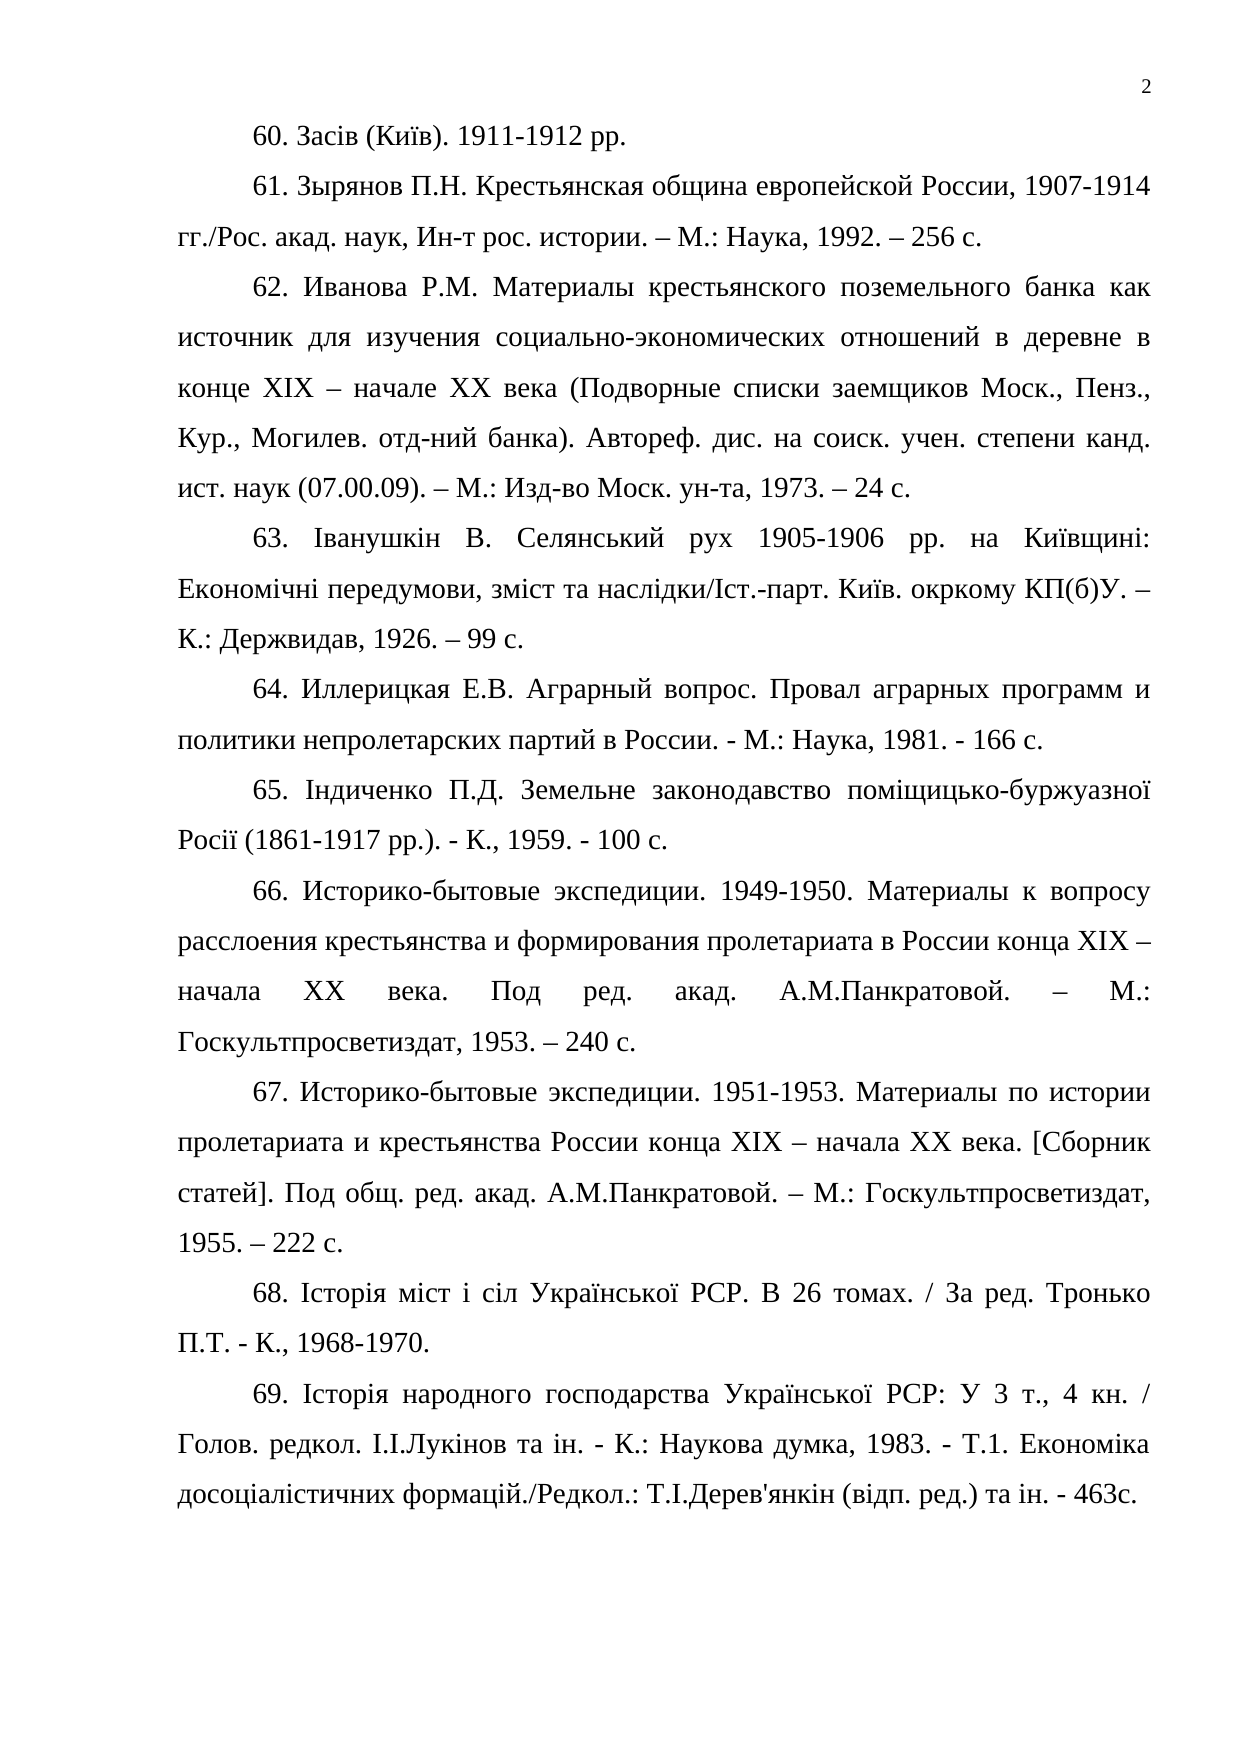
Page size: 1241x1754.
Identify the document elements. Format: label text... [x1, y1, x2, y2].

text 63. Іванушкін В. Селянський рух 1905-1906 рр. на Київщині: Економічні передумови, зміст та наслідки/Іст.-парт. Київ. окркому КП(б)У. – К.: Держвидав, 1926. – 99 с. [177, 521, 1152, 655]
text 60. Засів (Київ). 1911-1912 рр. [177, 118, 1152, 152]
text 68. Історія міст і сіл Української РСР. В 26 томах. / За ред. Тронько П.Т. - К., 1968-1970. [177, 1275, 1152, 1359]
text 66. Историко-бытовые экспедиции. 1949-1950. Материалы к вопросу расслоения крестьянства и формирования пролетариата в России конца XIX – начала ХХ века. Под ред. акад. А.М.Панкратовой. – М.: Госкультпросветиздат, 1953. – 240 с. [177, 873, 1152, 1057]
text 67. Историко-бытовые экспедиции. 1951-1953. Материалы по истории пролетариата и крестьянства России конца XIX – начала ХХ века. [Сборник статей]. Под общ. ред. акад. А.М.Панкратовой. – М.: Госкультпросветиздат, 1955. – 222 с. [177, 1074, 1152, 1258]
text 62. Иванова Р.М. Материалы крестьянского поземельного банка как источник для изучения социально-экономических отношений в деревне в конце ХIХ – начале ХХ века (Подворные списки заемщиков Моск., Пенз., Кур., Могилев. отд-ний банка). Автореф. дис. на соиск. учен. степени канд. ист. наук (07.00.09). – М.: Изд-во Моск. ун-та, 1973. – 24 с. [177, 269, 1152, 504]
text 61. Зырянов П.Н. Крестьянская община европейской России, 1907-1914 гг./Рос. акад. наук, Ин-т рос. истории. – М.: Наука, 1992. – 256 с. [177, 168, 1152, 252]
text 64. Иллерицкая Е.В. Аграрный вопрос. Провал аграрных программ и политики непролетарских партий в России. - М.: Наука, 1981. - 166 с. [177, 672, 1152, 755]
text 65. Індиченко П.Д. Земельне законодавство поміщицько-буржуазної Росії (1861-1917 рр.). - К., 1959. - 100 с. [177, 772, 1152, 856]
text 69. Історія народного господарства Української РСР: У 3 т., 4 кн. / Голов. редкол. І.І.Лукінов та ін. - К.: Наукова думка, 1983. - Т.1. Економіка досоціалістичних формацій./Редкол.: Т.І.Дерев'янкін (відп. ред.) та ін. - 463с. [177, 1376, 1152, 1510]
